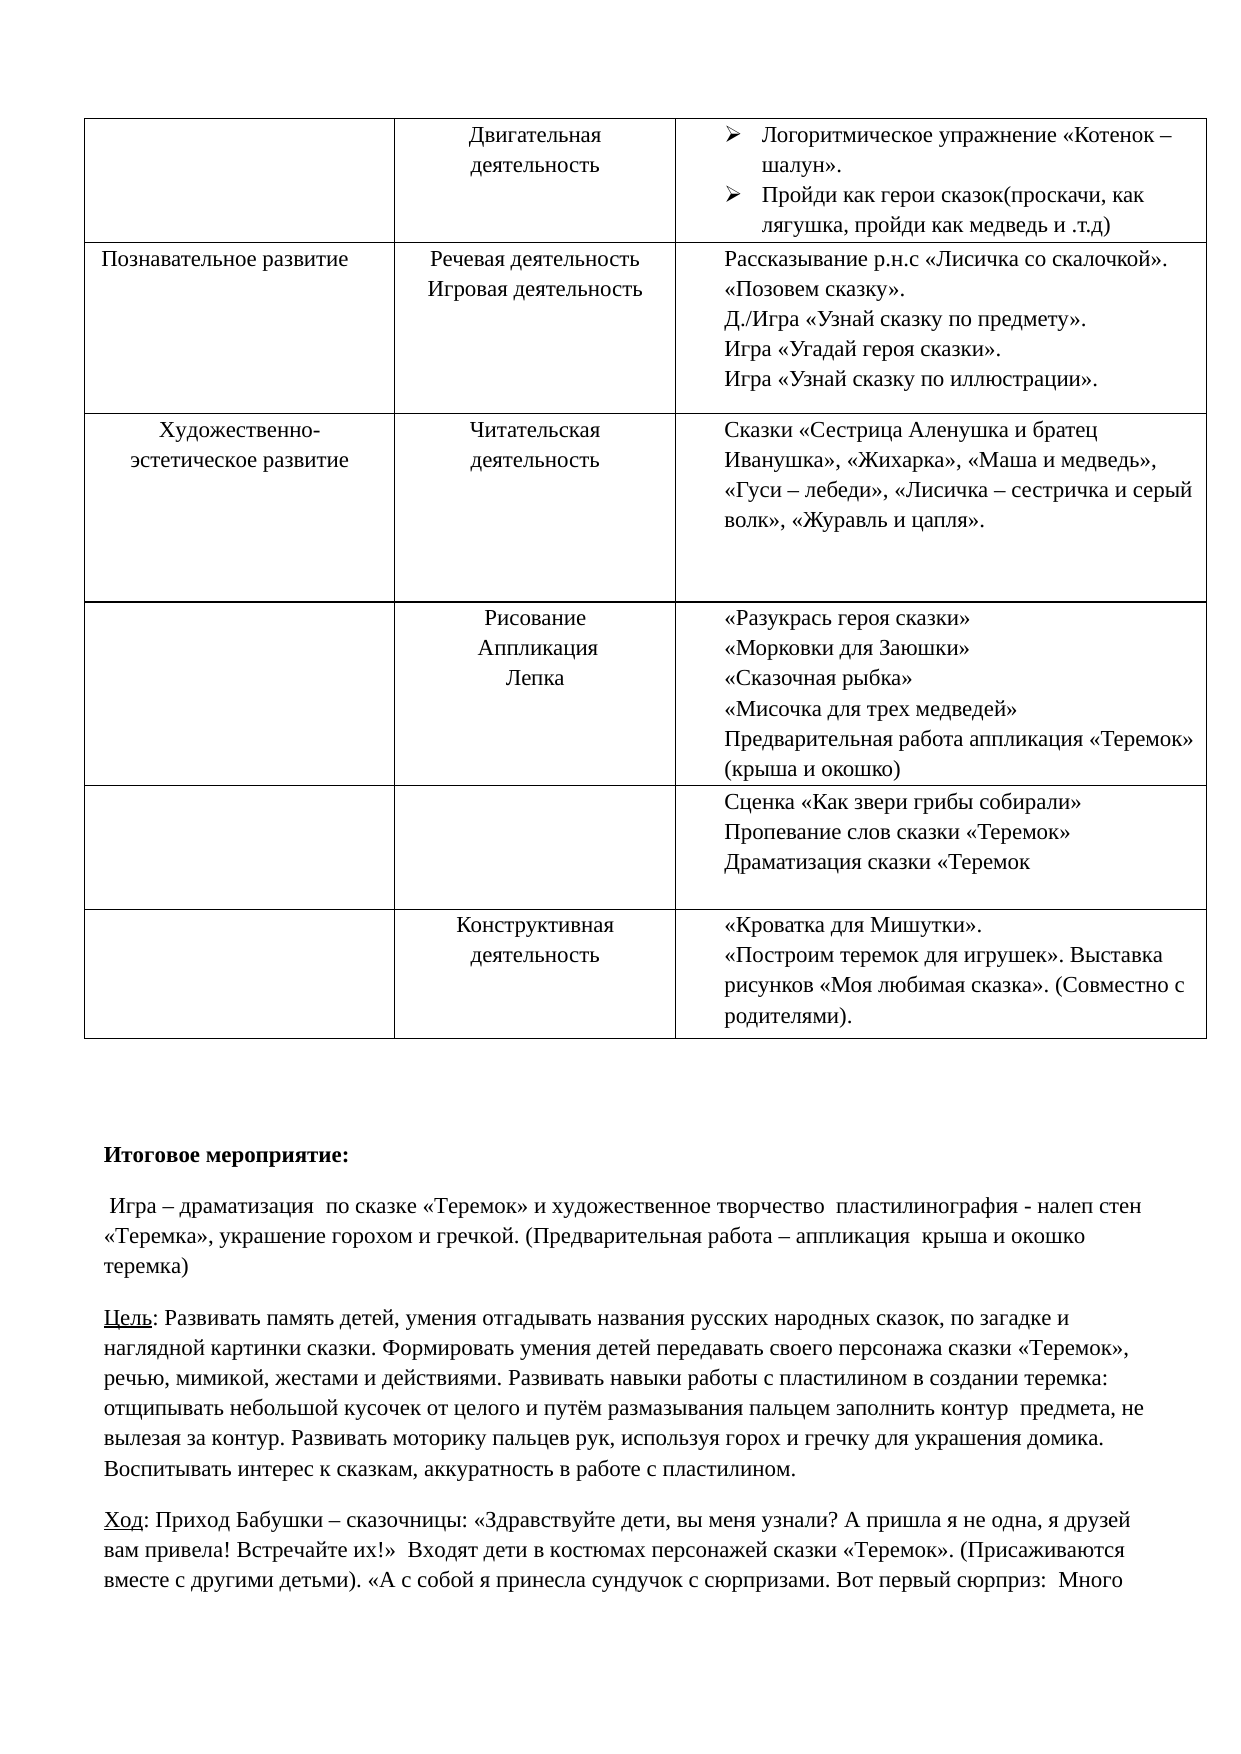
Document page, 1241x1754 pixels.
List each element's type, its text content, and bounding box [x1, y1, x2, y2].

table_cell Рисование Аппликация Лепка [395, 603, 675, 785]
table_header Логоритмическое упражнение «Котенок – шалун». Пройди как герои сказок(проскачи, как лягушка, пройди как медведь и .т.д) [676, 119, 1206, 242]
table_cell «Кроватка для Мишутки». «Построим теремок для игрушек». Выставка рисунков «Моя любимая сказка». (Совместно с родителями). [676, 910, 1206, 1038]
table_cell Художественно- эстетическое развитие [85, 414, 394, 601]
text Игра – драматизация по сказке «Теремок» и художественное творчество пластилинография - налеп стен «Теремка», украшение горохом и гречкой. (Предварительная работа – аппликация крыша и окошко теремка) [103, 1192, 1167, 1279]
table_cell [85, 910, 394, 1038]
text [103, 1506, 1167, 1592]
table_header [85, 119, 394, 242]
table_cell Сценка «Как звери грибы собирали» Пропевание слов сказки «Теремок» Драматизация сказки «Теремок [676, 786, 1206, 908]
table_header Двигательная деятельность [395, 119, 675, 242]
table_cell Познавательное развитие [85, 243, 394, 413]
table_cell [85, 786, 394, 908]
table_cell Конструктивная деятельность [395, 910, 675, 1038]
table_cell Сказки «Сестрица Аленушка и братец Иванушка», «Жихарка», «Маша и медведь», «Гуси – лебеди», «Лисичка – сестричка и серый волк», «Журавль и цапля». [676, 414, 1206, 601]
table_cell Рассказывание р.н.с «Лисичка со скалочкой». «Позовем сказку». Д./Игра «Узнай сказку по предмету». Игра «Угадай героя сказки». Игра «Узнай сказку по иллюстрации». [676, 243, 1206, 413]
table_cell [395, 786, 675, 908]
table_cell «Разукрась героя сказки» «Морковки для Заюшки» «Сказочная рыбка» «Мисочка для трех медведей» Предварительная работа аппликация «Теремок» (крыша и окошко) [676, 603, 1206, 785]
text Итоговое мероприятие: [103, 1141, 1167, 1167]
table_cell Речевая деятельность Игровая деятельность [395, 243, 675, 413]
table_cell [85, 603, 394, 785]
text Цель: Развивать память детей, умения отгадывать названия русских народных сказок, по загадке и наглядной картинки сказки. Формировать умения детей передавать своего персонажа сказки «Теремок», речью, мимикой, жестами и действиями. Развивать навыки работы с пластилином в создании теремка: отщипывать небольшой кусочек от целого и путём размазывания пальцем заполнить контур предмета, не вылезая за контур. Развивать моторику пальцев рук, используя горох и гречку для украшения домика. Воспитывать интерес к сказкам, аккуратность в работе с пластилином. [103, 1304, 1167, 1481]
table_cell Читательская деятельность [395, 414, 675, 601]
